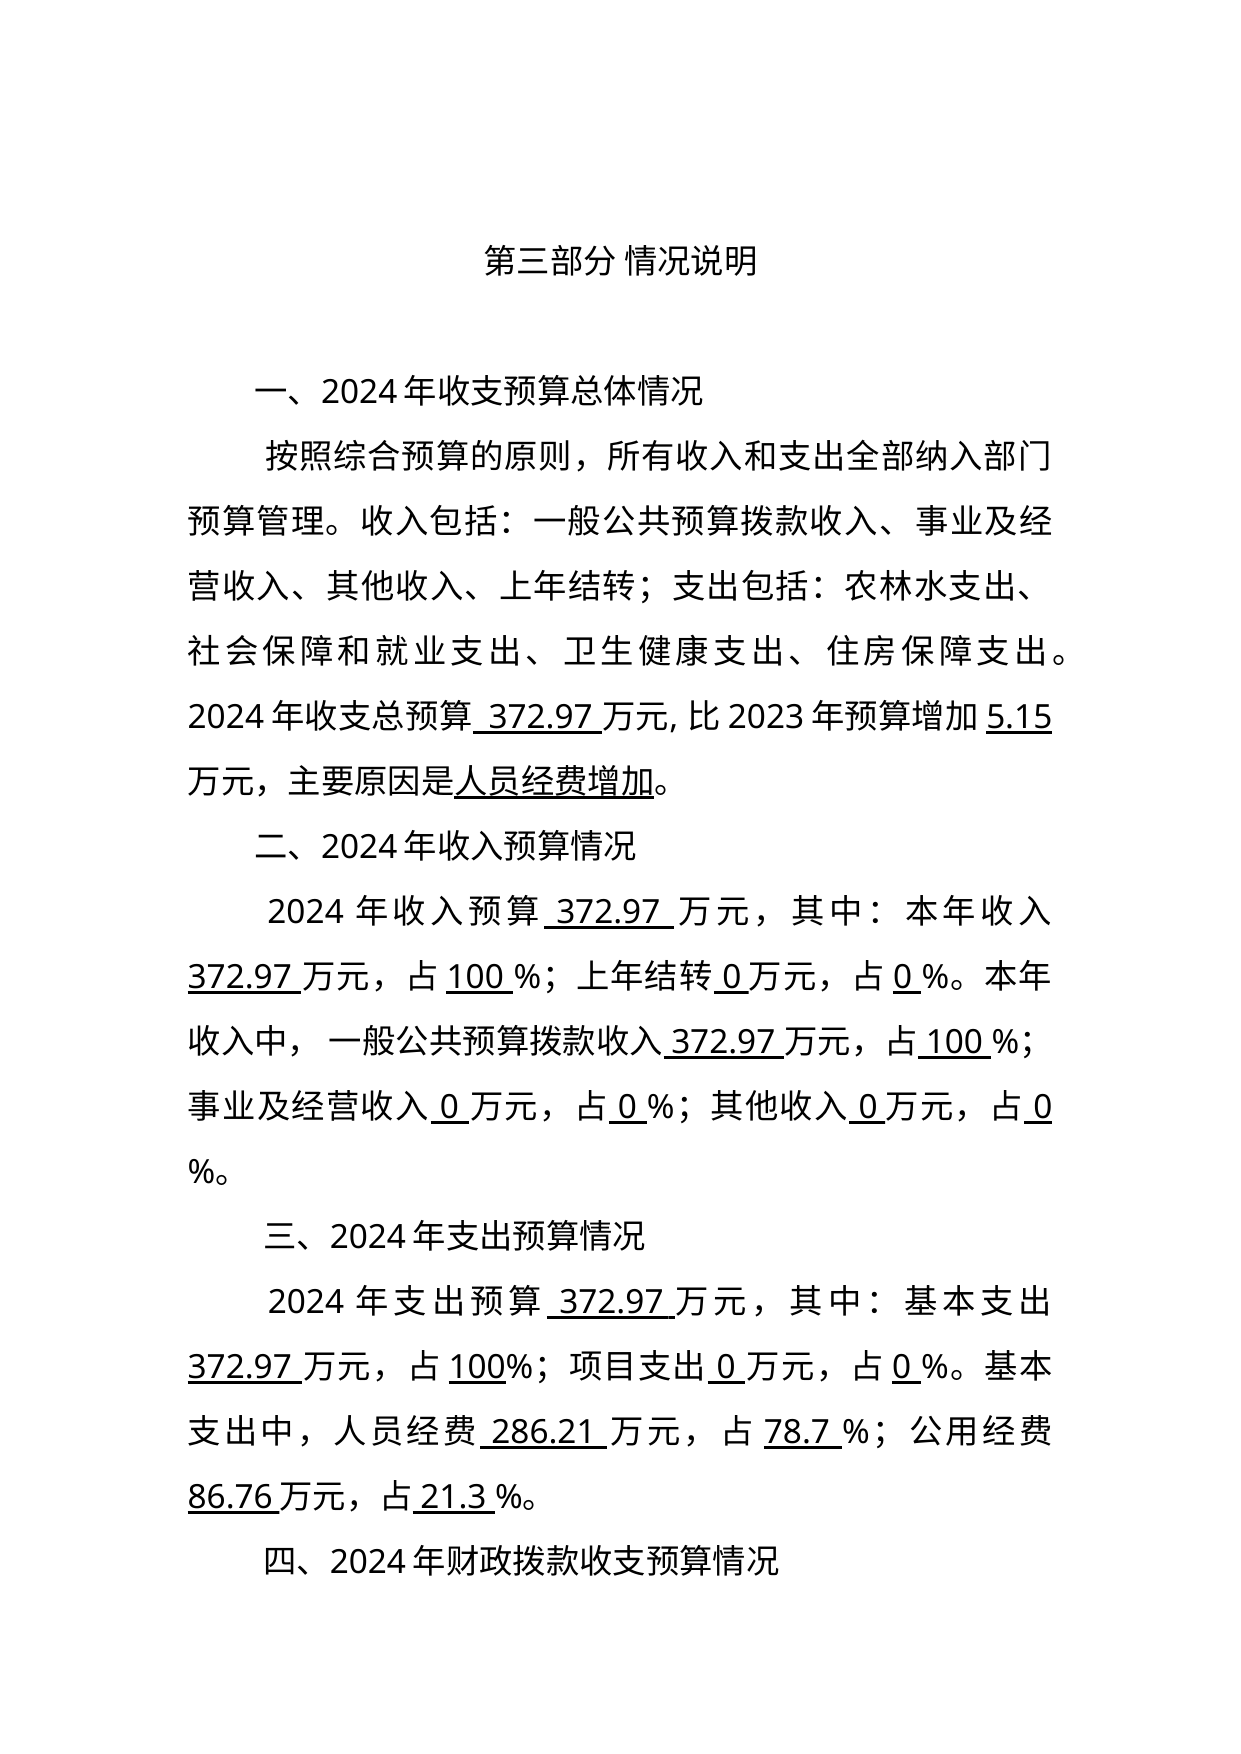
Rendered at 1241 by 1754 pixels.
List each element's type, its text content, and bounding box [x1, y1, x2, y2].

text 二、2024年收入预算情况 [187, 812, 1053, 877]
text 四、2024年财政拨款收支预算情况 [187, 1527, 1053, 1592]
text 2024年收入预算 372.97 万元，其中：本年收入 372.97 万元，占100 %；上年结转 0万元，占0 %。本年收入中， 一般公共预算拨款收入 372.97 万元，占 100 %；事业及经营收入 0 万元，占 0 %；其他收入 0万元，占 0 %。 [187, 877, 1053, 1202]
text 按照综合预算的原则，所有收入和支出全部纳入部门预算管理。收入包括：一般公共预算拨款收入、事业及经营收入、其他收入、上年结转；支出包括：农林水支出、社会保障和就业支出、卫生健康支出、住房保障支出。2024年收支总预算 372.97 万元, 比2023年预算增加5.15 万元，主要原因是人员经费增加。 [187, 422, 1053, 812]
text 第三部分 情况说明 [187, 227, 1053, 292]
text 一、2024年收支预算总体情况 [187, 357, 1053, 422]
text 三、2024年支出预算情况 [187, 1202, 1053, 1267]
text 2024年支出预算 372.97万元，其中：基本支出 372.97 万元，占100%；项目支出 0 万元，占0 %。基本支出中，人员经费 286.21 万元，占78.7 %；公用经费 86.76万元，占 21.3 %。 [187, 1267, 1053, 1527]
